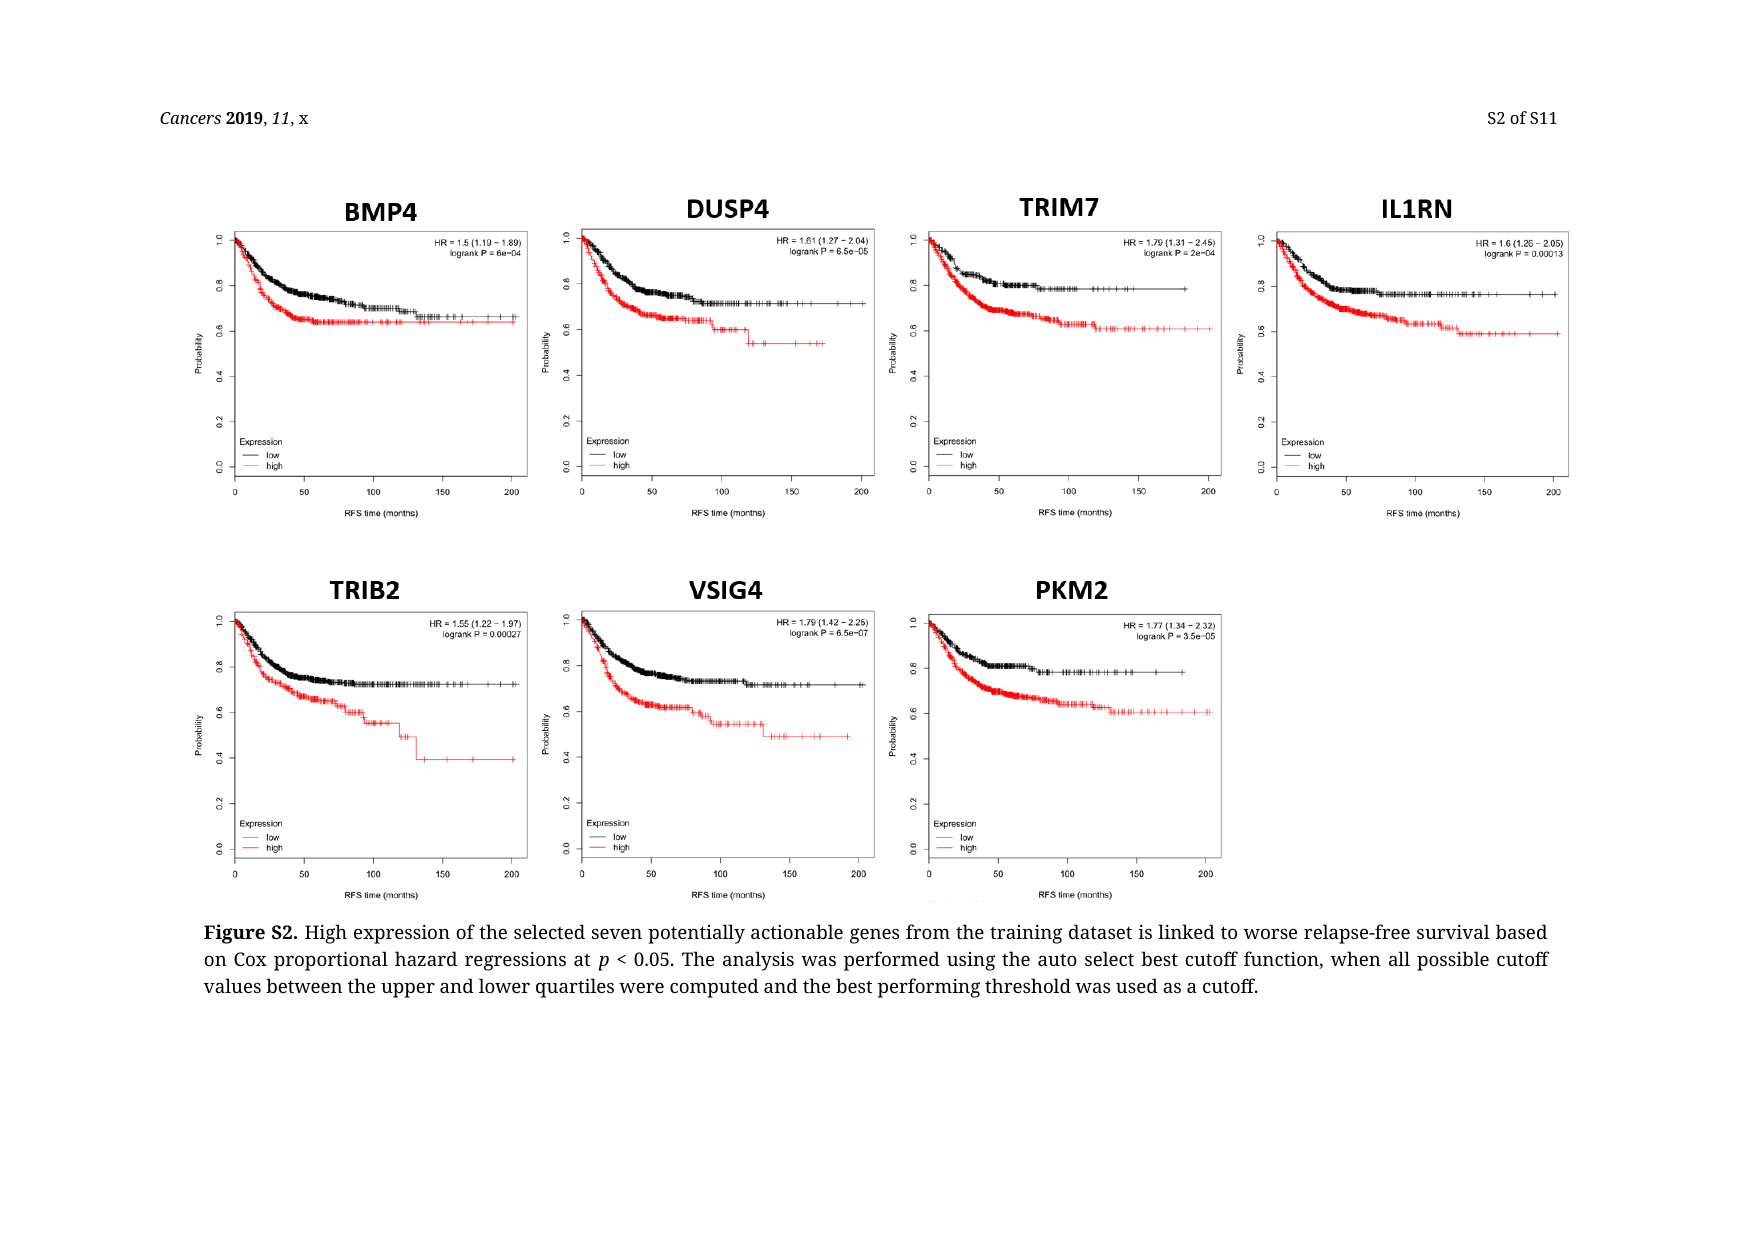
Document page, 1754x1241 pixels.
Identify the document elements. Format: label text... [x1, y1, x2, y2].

text Figure S2. High expression of the selected seven potentially actionable genes from the training dataset is linked to worse relapse-free survival based on Cox proportional hazard regressions at p < 0.05. The analysis was performed using the auto select best cutoff function, when all possible cutoff values between the upper and lower quartiles were computed and the best performing threshold was used as a cutoff. [204, 918, 1550, 999]
picture [181, 195, 1573, 906]
